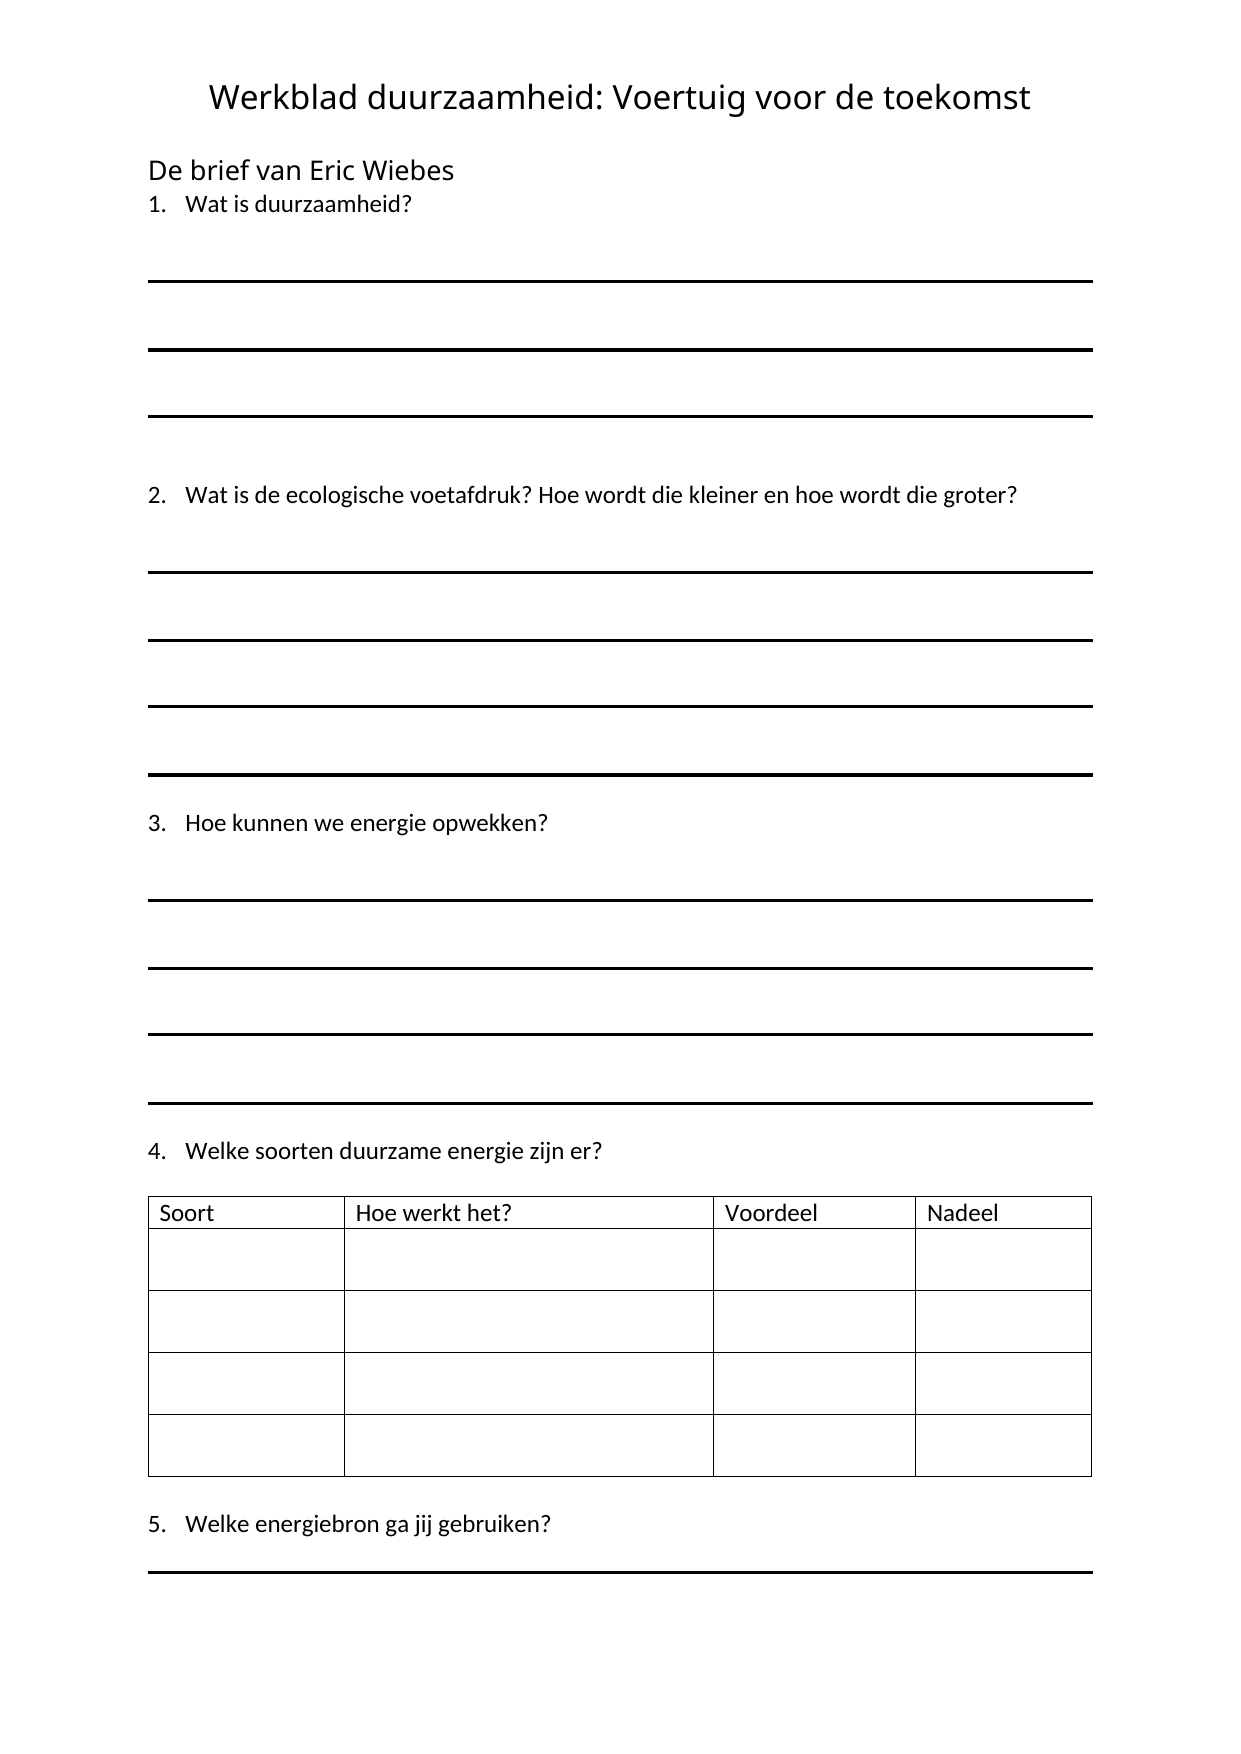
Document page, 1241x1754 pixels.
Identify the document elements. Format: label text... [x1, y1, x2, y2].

list Wat is duurzaamheid? [148, 189, 1093, 219]
table_cell [714, 1291, 915, 1352]
table_cell [916, 1353, 1091, 1414]
table_cell [916, 1415, 1091, 1476]
list Welke soorten duurzame energie zijn er? [148, 1135, 1093, 1166]
table_cell [916, 1291, 1091, 1352]
table_header Hoe werkt het? [345, 1197, 713, 1228]
table_cell [149, 1415, 344, 1476]
table_cell [345, 1353, 713, 1414]
subtitle De brief van Eric Wiebes [148, 152, 1093, 189]
table_cell [714, 1229, 915, 1290]
table_cell [149, 1229, 344, 1290]
list Welke energiebron ga jij gebruiken? [148, 1508, 1093, 1538]
table_header Soort [149, 1197, 344, 1228]
table_cell [345, 1415, 713, 1476]
list Wat is de ecologische voetafdruk? Hoe wordt die kleiner en hoe wordt die groter? [148, 479, 1093, 509]
list Hoe kunnen we energie opwekken? [148, 807, 1093, 838]
table_header Voordeel [714, 1197, 915, 1228]
table_header Nadeel [916, 1197, 1091, 1228]
table_cell [714, 1415, 915, 1476]
table_cell [345, 1291, 713, 1352]
table_cell [714, 1353, 915, 1414]
table_cell [149, 1291, 344, 1352]
table_cell [149, 1353, 344, 1414]
table_cell [916, 1229, 1091, 1290]
table_cell [345, 1229, 713, 1290]
